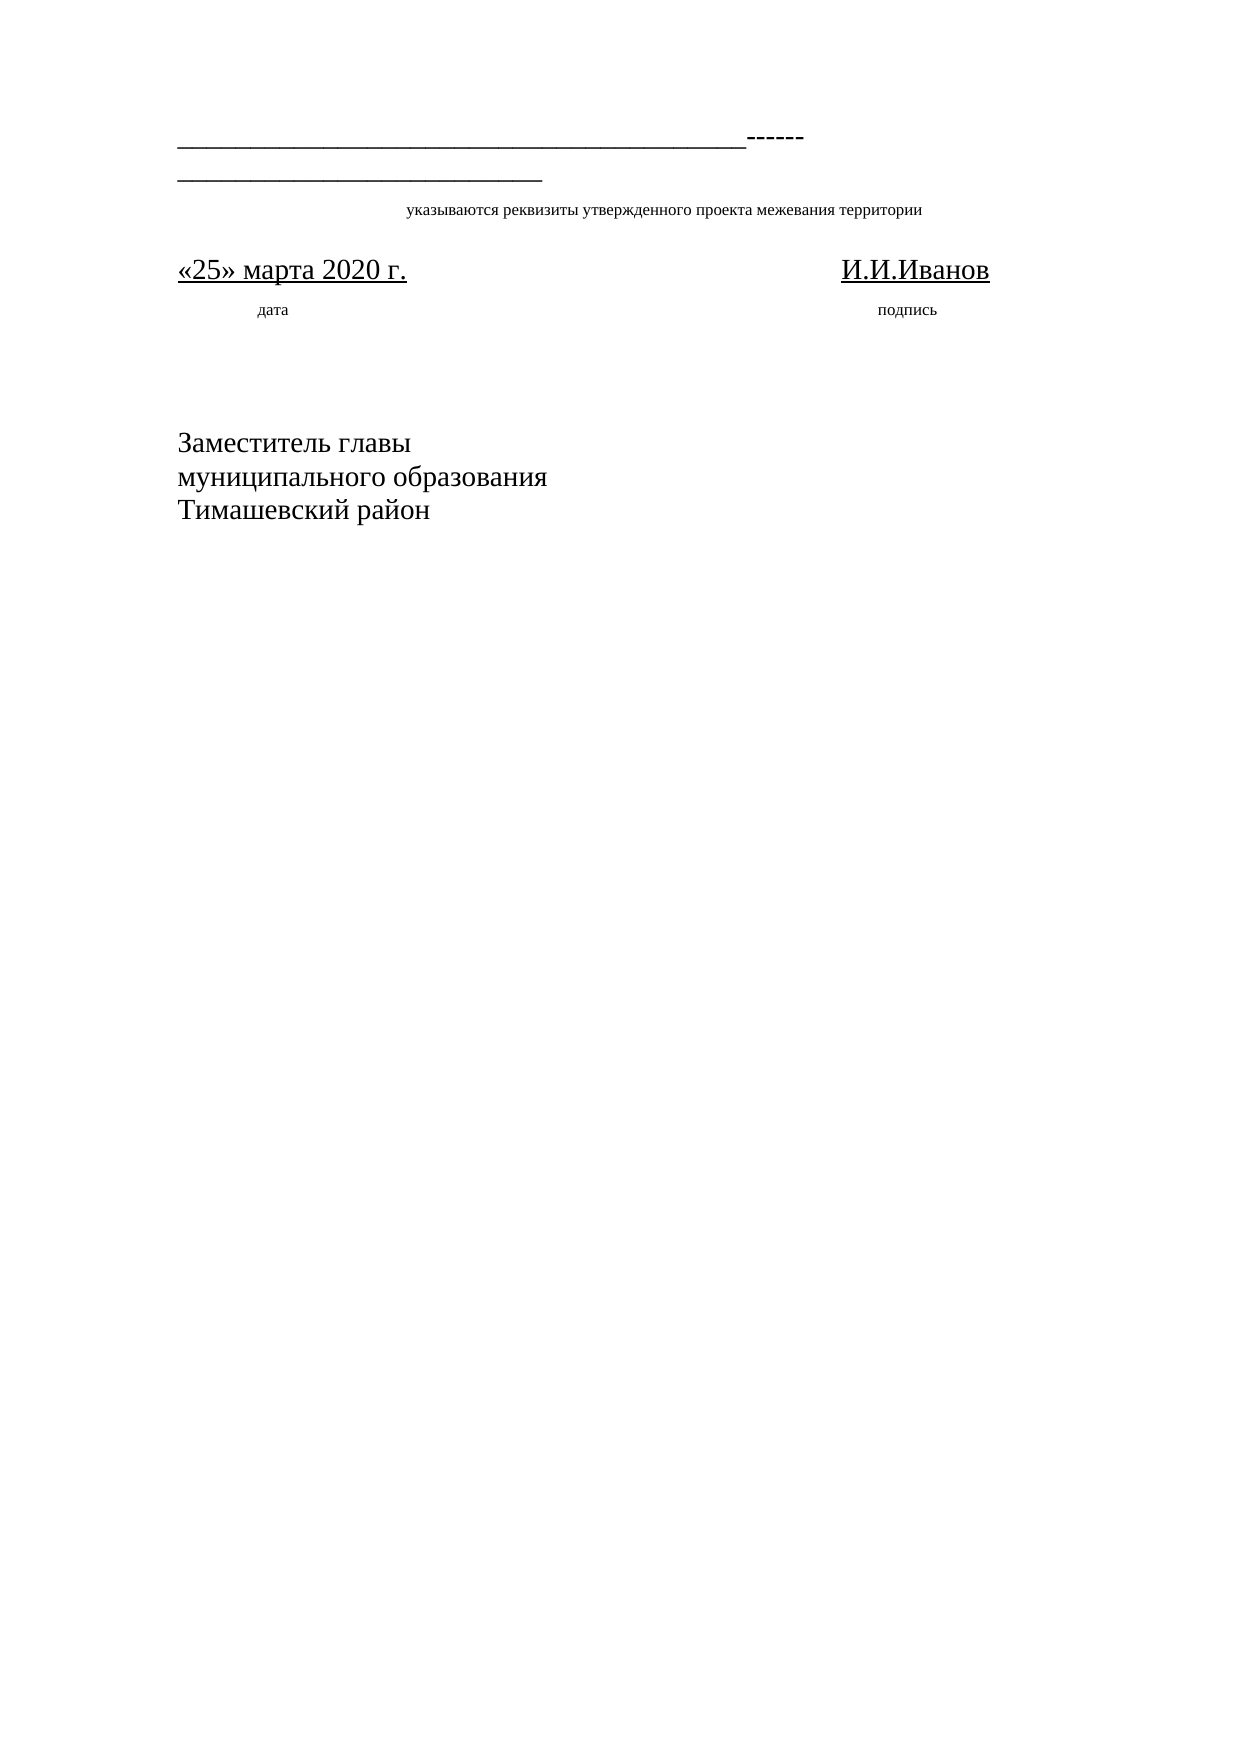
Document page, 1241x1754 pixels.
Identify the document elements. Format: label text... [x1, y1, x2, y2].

text «25» марта 2020 г. И.И.Иванов [177, 252, 1152, 286]
text Заместитель главы [177, 425, 1152, 459]
text муниципального образования [177, 459, 1152, 492]
text указываются реквизиты утвержденного проекта межевания территории [177, 185, 1152, 219]
text дата подпись [177, 286, 1152, 319]
text Тимашевский район [177, 492, 1152, 526]
text _______________________________________------_________________________ [177, 118, 1152, 185]
